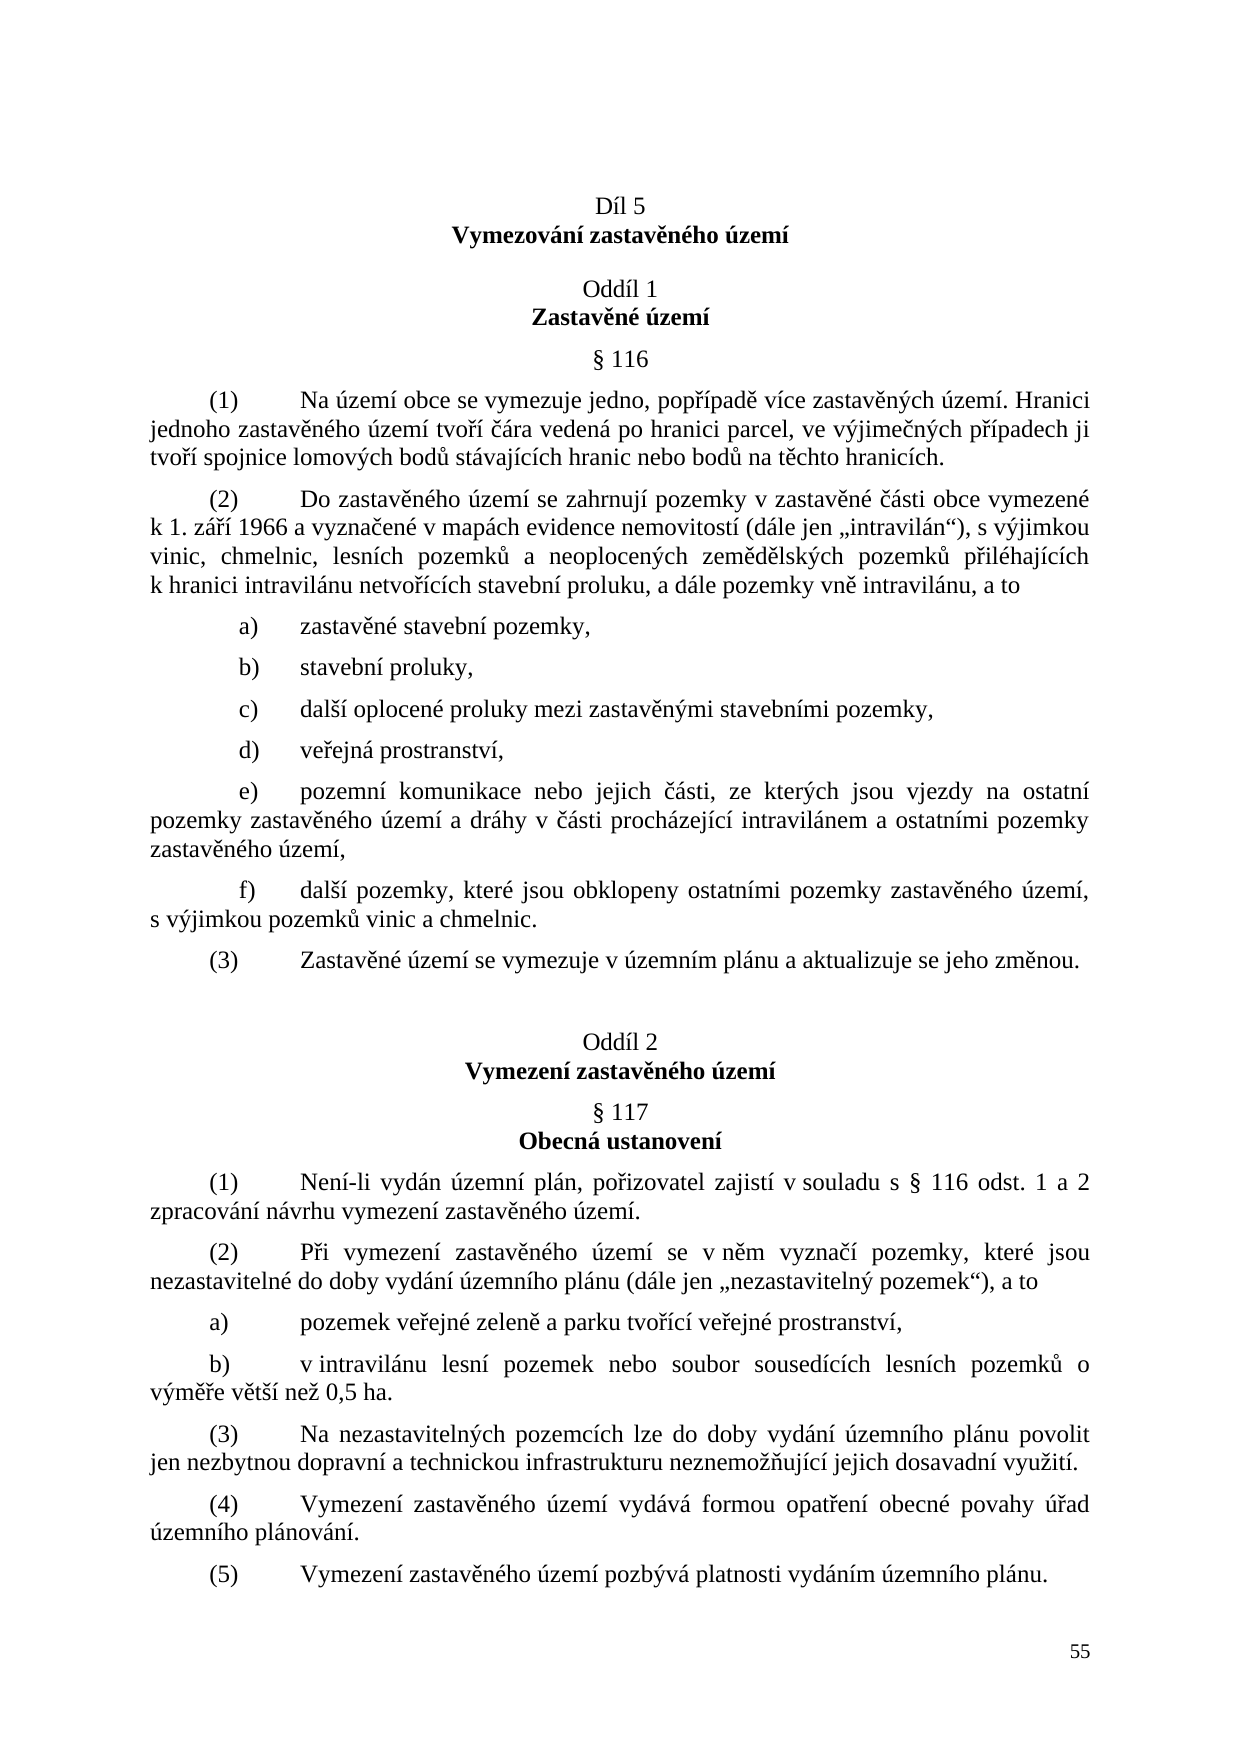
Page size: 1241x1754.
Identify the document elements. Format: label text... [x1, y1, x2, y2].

text (5) Vymezení zastavěného území pozbývá platnosti vydáním územního plánu. [150, 1559, 1090, 1587]
text (3) Zastavěné území se vymezuje v územním plánu a aktualizuje se jeho změnou. [150, 945, 1090, 974]
text (4) Vymezení zastavěného území vydává formou opatření obecné povahy úřad územního plánování. [150, 1489, 1090, 1546]
text b) v intravilánu lesní pozemek nebo soubor sousedících lesních pozemků o výměře větší než 0,5 ha. [150, 1349, 1090, 1406]
text e) pozemní komunikace nebo jejich části, ze kterých jsou vjezdy na ostatní pozemky zastavěného území a dráhy v části procházející intravilánem a ostatními pozemky zastavěného území, [150, 776, 1090, 862]
text a) zastavěné stavební pozemky, [150, 611, 1090, 640]
text f) další pozemky, které jsou obklopeny ostatními pozemky zastavěného území, s výjimkou pozemků vinic a chmelnic. [150, 875, 1090, 932]
text d) veřejná prostranství, [150, 735, 1090, 764]
text c) další oplocené proluky mezi zastavěnými stavebními pozemky, [150, 694, 1090, 722]
text b) stavební proluky, [150, 652, 1090, 681]
text (1) Na území obce se vymezuje jedno, popřípadě více zastavěných území. Hranici jednoho zastavěného území tvoří čára vedená po hranici parcel, ve výjimečných případech ji tvoří spojnice lomových bodů stávajících hranic nebo bodů na těchto hranicích. [150, 385, 1090, 471]
text (1) Není-li vydán územní plán, pořizovatel zajistí v souladu s § 116 odst. 1 a 2 zpracování návrhu vymezení zastavěného území. [150, 1167, 1090, 1225]
text (2) Při vymezení zastavěného území se v něm vyznačí pozemky, které jsou nezastavitelné do doby vydání územního plánu (dále jen „nezastavitelný pozemek“), a to [150, 1237, 1090, 1295]
text § 117 Obecná ustanovení [150, 1097, 1090, 1155]
text Díl 5 Vymezování zastavěného území [150, 191, 1090, 249]
text Oddíl 2 Vymezení zastavěného území [150, 1027, 1090, 1085]
text a) pozemek veřejné zeleně a parku tvořící veřejné prostranství, [150, 1307, 1090, 1336]
text (2) Do zastavěného území se zahrnují pozemky v zastavěné části obce vymezené k 1. září 1966 a vyznačené v mapách evidence nemovitostí (dále jen „intravilán“), s výjimkou vinic, chmelnic, lesních pozemků a neoplocených zemědělských pozemků přiléhajících k hranici intravilánu netvořících stavební proluku, a dále pozemky vně intravilánu, a to [150, 484, 1090, 599]
text § 116 [150, 344, 1090, 372]
text (3) Na nezastavitelných pozemcích lze do doby vydání územního plánu povolit jen nezbytnou dopravní a technickou infrastrukturu neznemožňující jejich dosavadní využití. [150, 1419, 1090, 1476]
text Oddíl 1 Zastavěné území [150, 274, 1090, 331]
